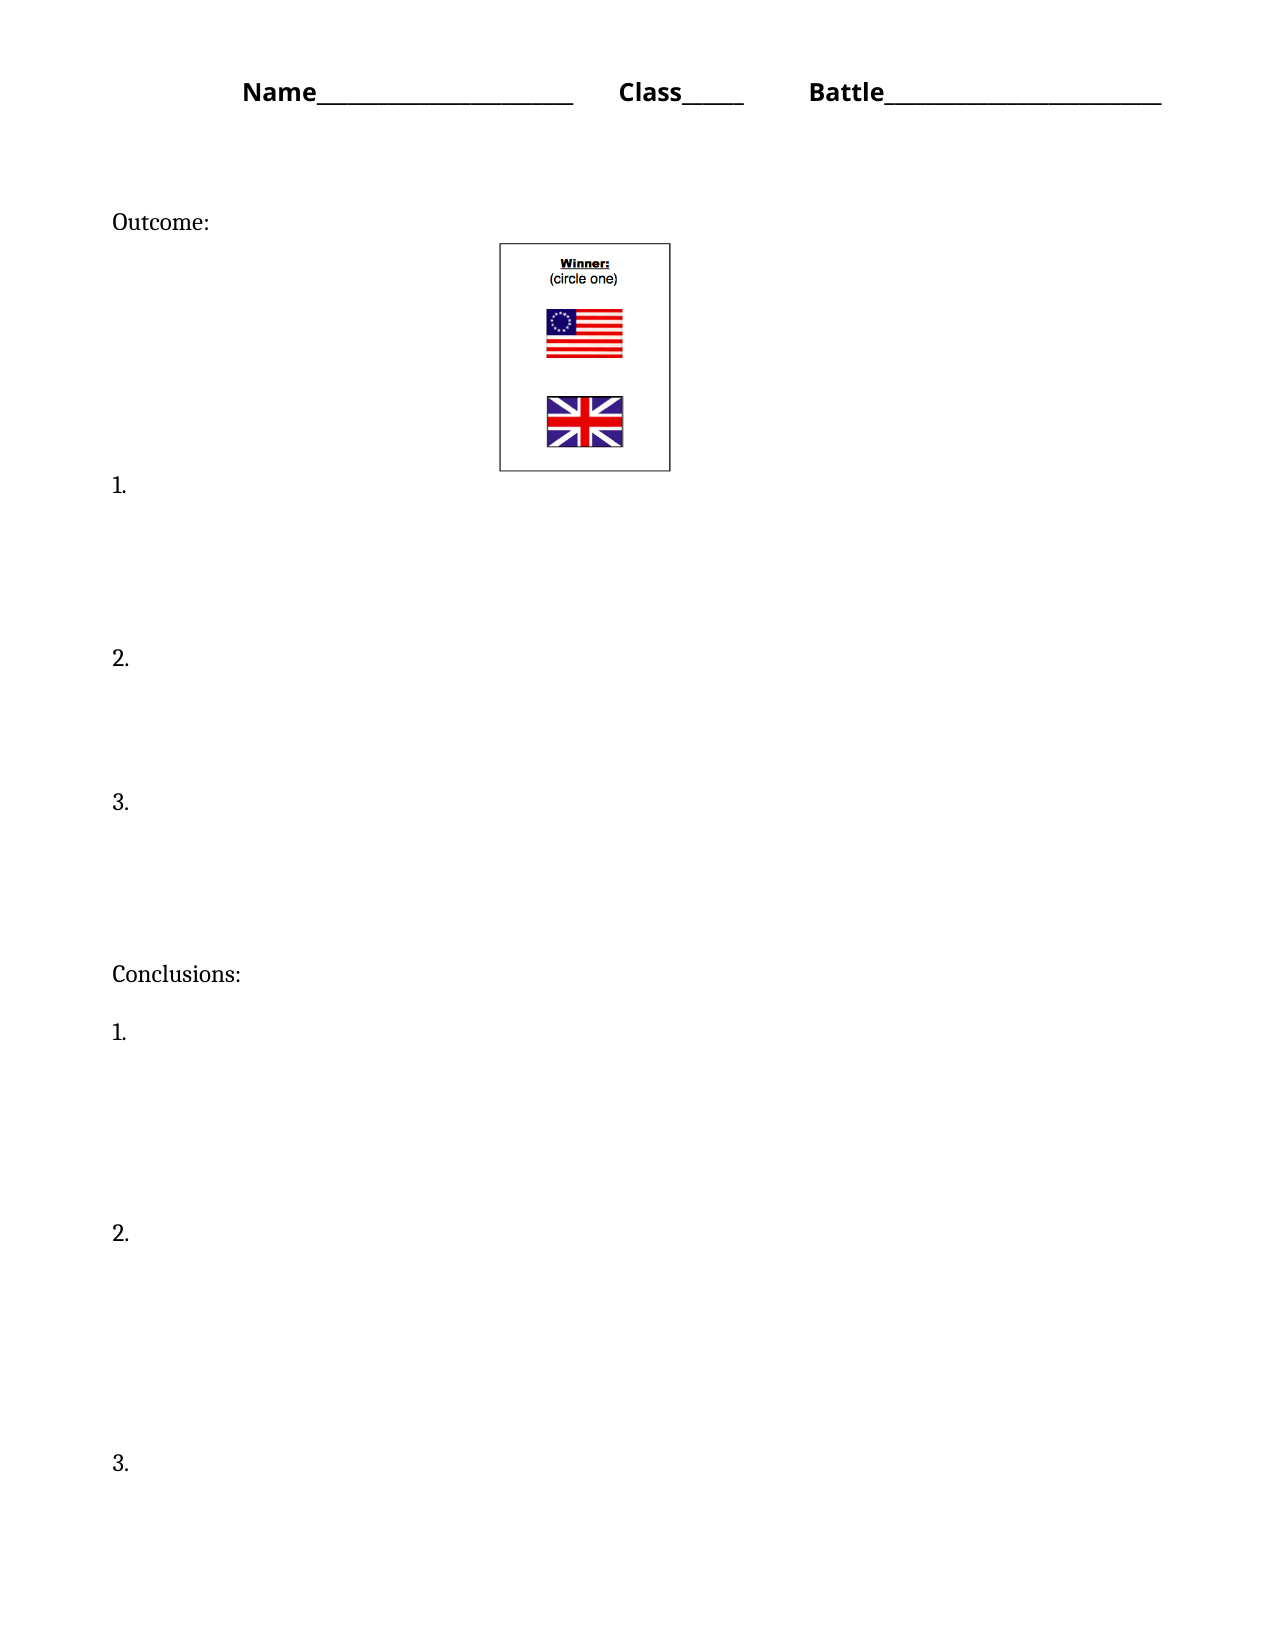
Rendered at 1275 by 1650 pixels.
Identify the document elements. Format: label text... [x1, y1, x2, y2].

text 2. [112, 1219, 1162, 1248]
text 2. [112, 644, 1162, 673]
text Conclusions: [112, 960, 1162, 989]
text 3. [112, 788, 1162, 816]
text Outcome: [112, 207, 1162, 236]
text 1. [112, 1018, 1162, 1046]
text 3. [112, 1449, 1162, 1478]
picture [493, 236, 676, 472]
text 1. [112, 471, 1162, 500]
